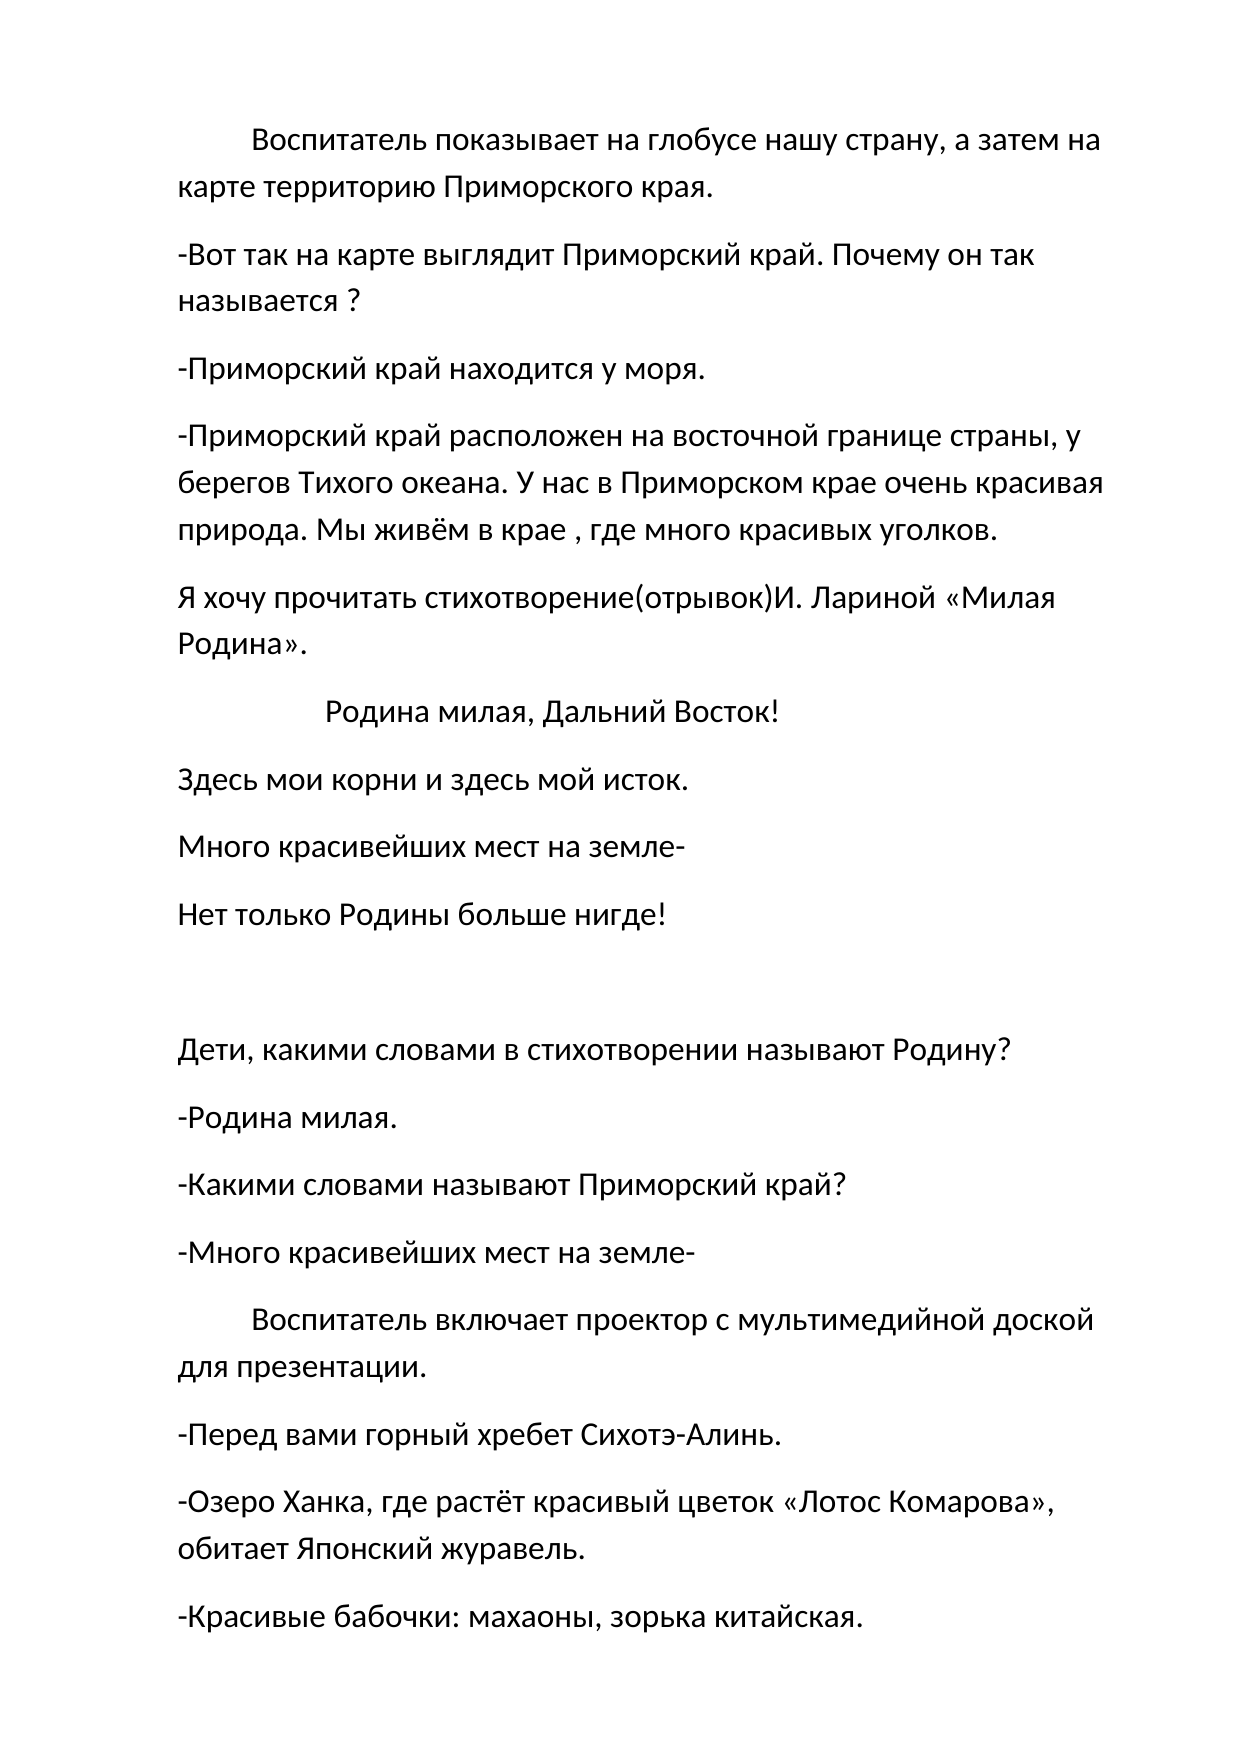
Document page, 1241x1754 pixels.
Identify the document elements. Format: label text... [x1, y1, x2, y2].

text -Какими словами называют Приморский край? [177, 1163, 1152, 1204]
text Родина милая, Дальний Восток! [177, 690, 1152, 731]
text -Много красивейших мест на земле- [177, 1231, 1152, 1272]
text -Родина милая. [177, 1096, 1152, 1136]
text Нет только Родины больше нигде! [177, 893, 1152, 933]
text Воспитатель включает проектор с мультимедийной доской для презентации. [177, 1298, 1152, 1386]
text Здесь мои корни и здесь мой исток. [177, 758, 1152, 798]
text Много красивейших мест на земле- [177, 825, 1152, 866]
text -Приморский край находится у моря. [177, 347, 1152, 388]
text -Перед вами горный хребет Сихотэ-Алинь. [177, 1413, 1152, 1453]
text Я хочу прочитать стихотворение(отрывок)И. Лариной «Милая Родина». [177, 576, 1152, 663]
text -Красивые бабочки: махаоны, зорька китайская. [177, 1595, 1152, 1636]
text -Озеро Ханка, где растёт красивый цветок «Лотос Комарова», обитает Японский журавель. [177, 1480, 1152, 1568]
text Воспитатель показывает на глобусе нашу страну, а затем на карте территорию Приморского края. [177, 118, 1152, 206]
text Дети, какими словами в стихотворении называют Родину? [177, 1028, 1152, 1069]
text -Вот так на карте выглядит Приморский край. Почему он так называется ? [177, 232, 1152, 320]
text -Приморский край расположен на восточной границе страны, у берегов Тихого океана. У нас в Приморском крае очень красивая природа. Мы живём в крае , где много красивых уголков. [177, 414, 1152, 549]
